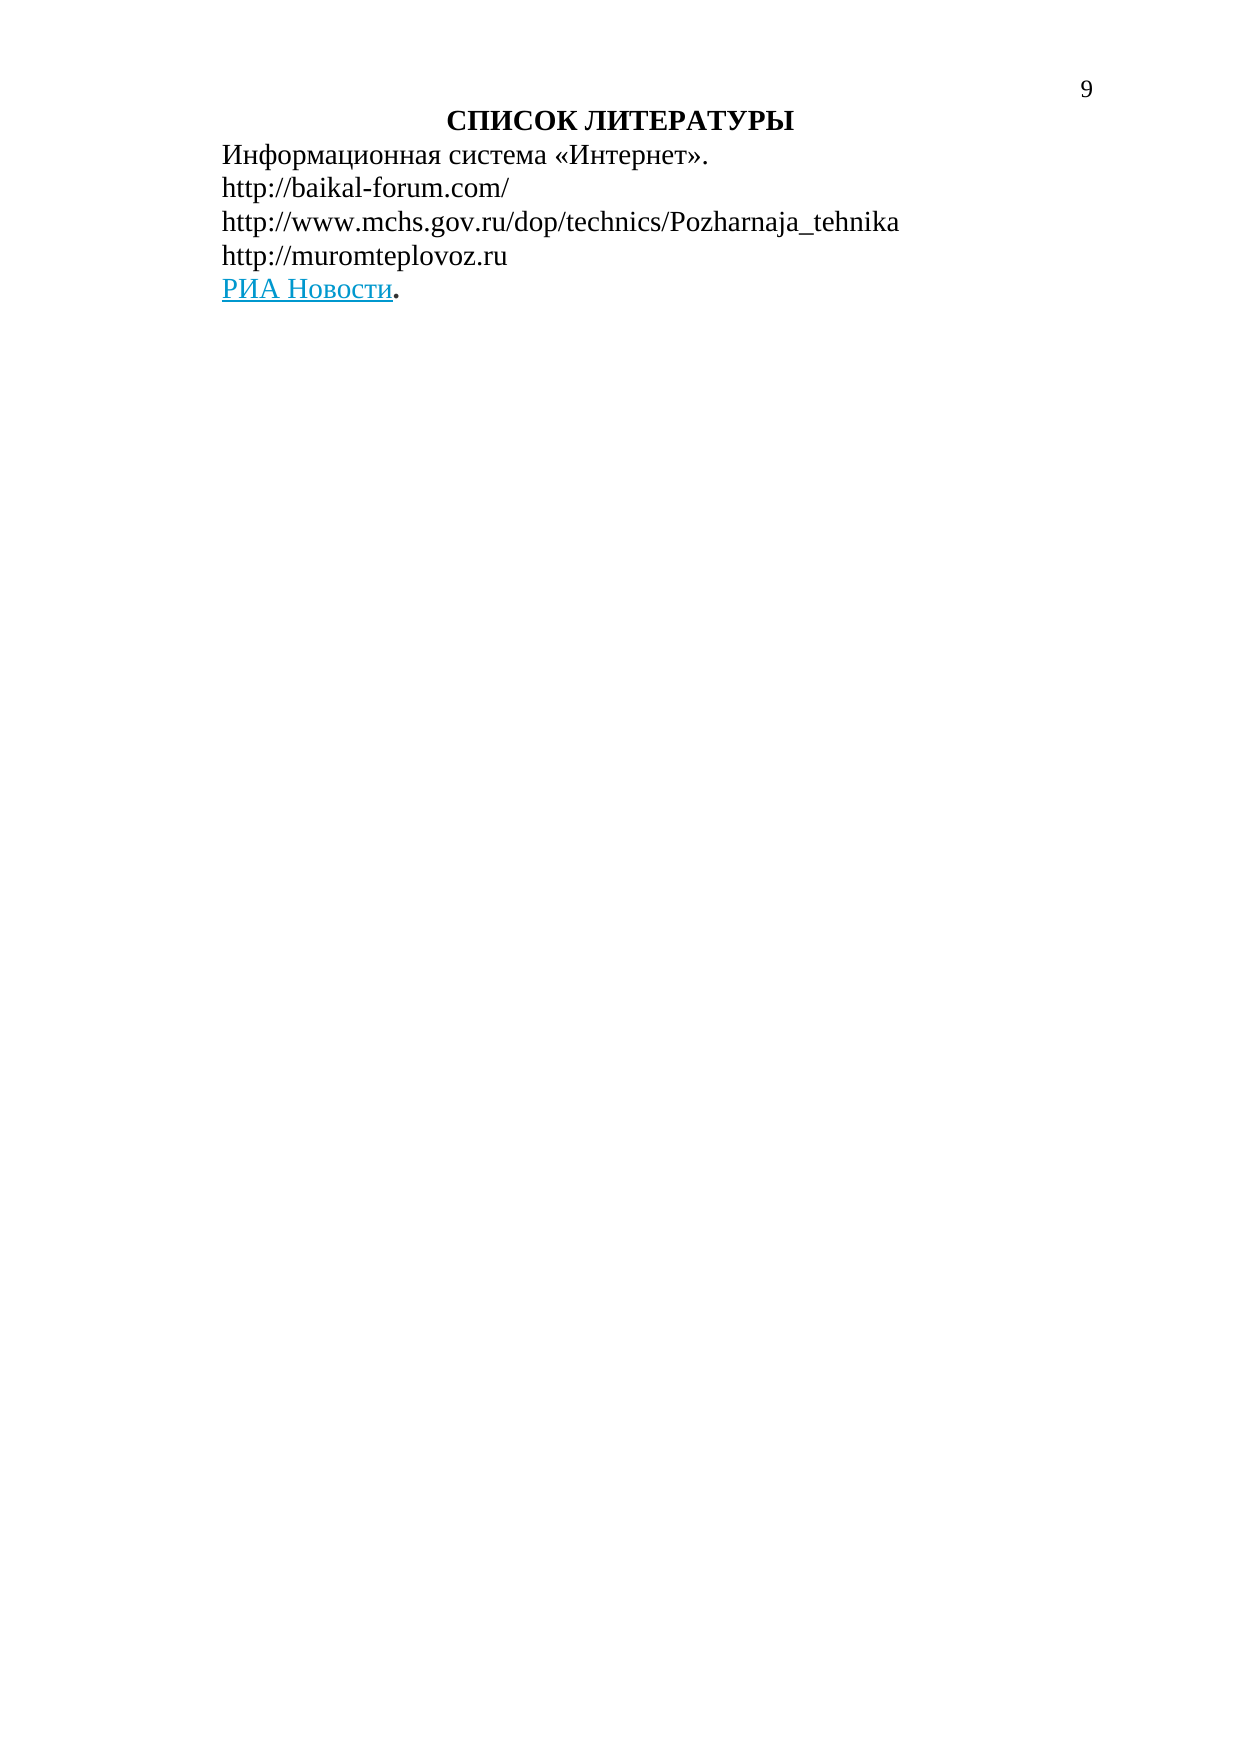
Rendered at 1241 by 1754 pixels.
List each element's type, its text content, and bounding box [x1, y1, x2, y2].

subtitle http://www.mchs.gov.ru/dop/technics/Pozharnaja_tehnika [148, 204, 1093, 238]
text РИА Новости. [148, 271, 1093, 305]
text СПИСОК ЛИТЕРАТУРЫ [148, 103, 1093, 137]
subtitle http://muromteplovoz.ru [148, 238, 1093, 271]
subtitle Информационная система «Интернет». [148, 137, 1093, 171]
subtitle http://baikal-forum.com/ [148, 171, 1093, 204]
